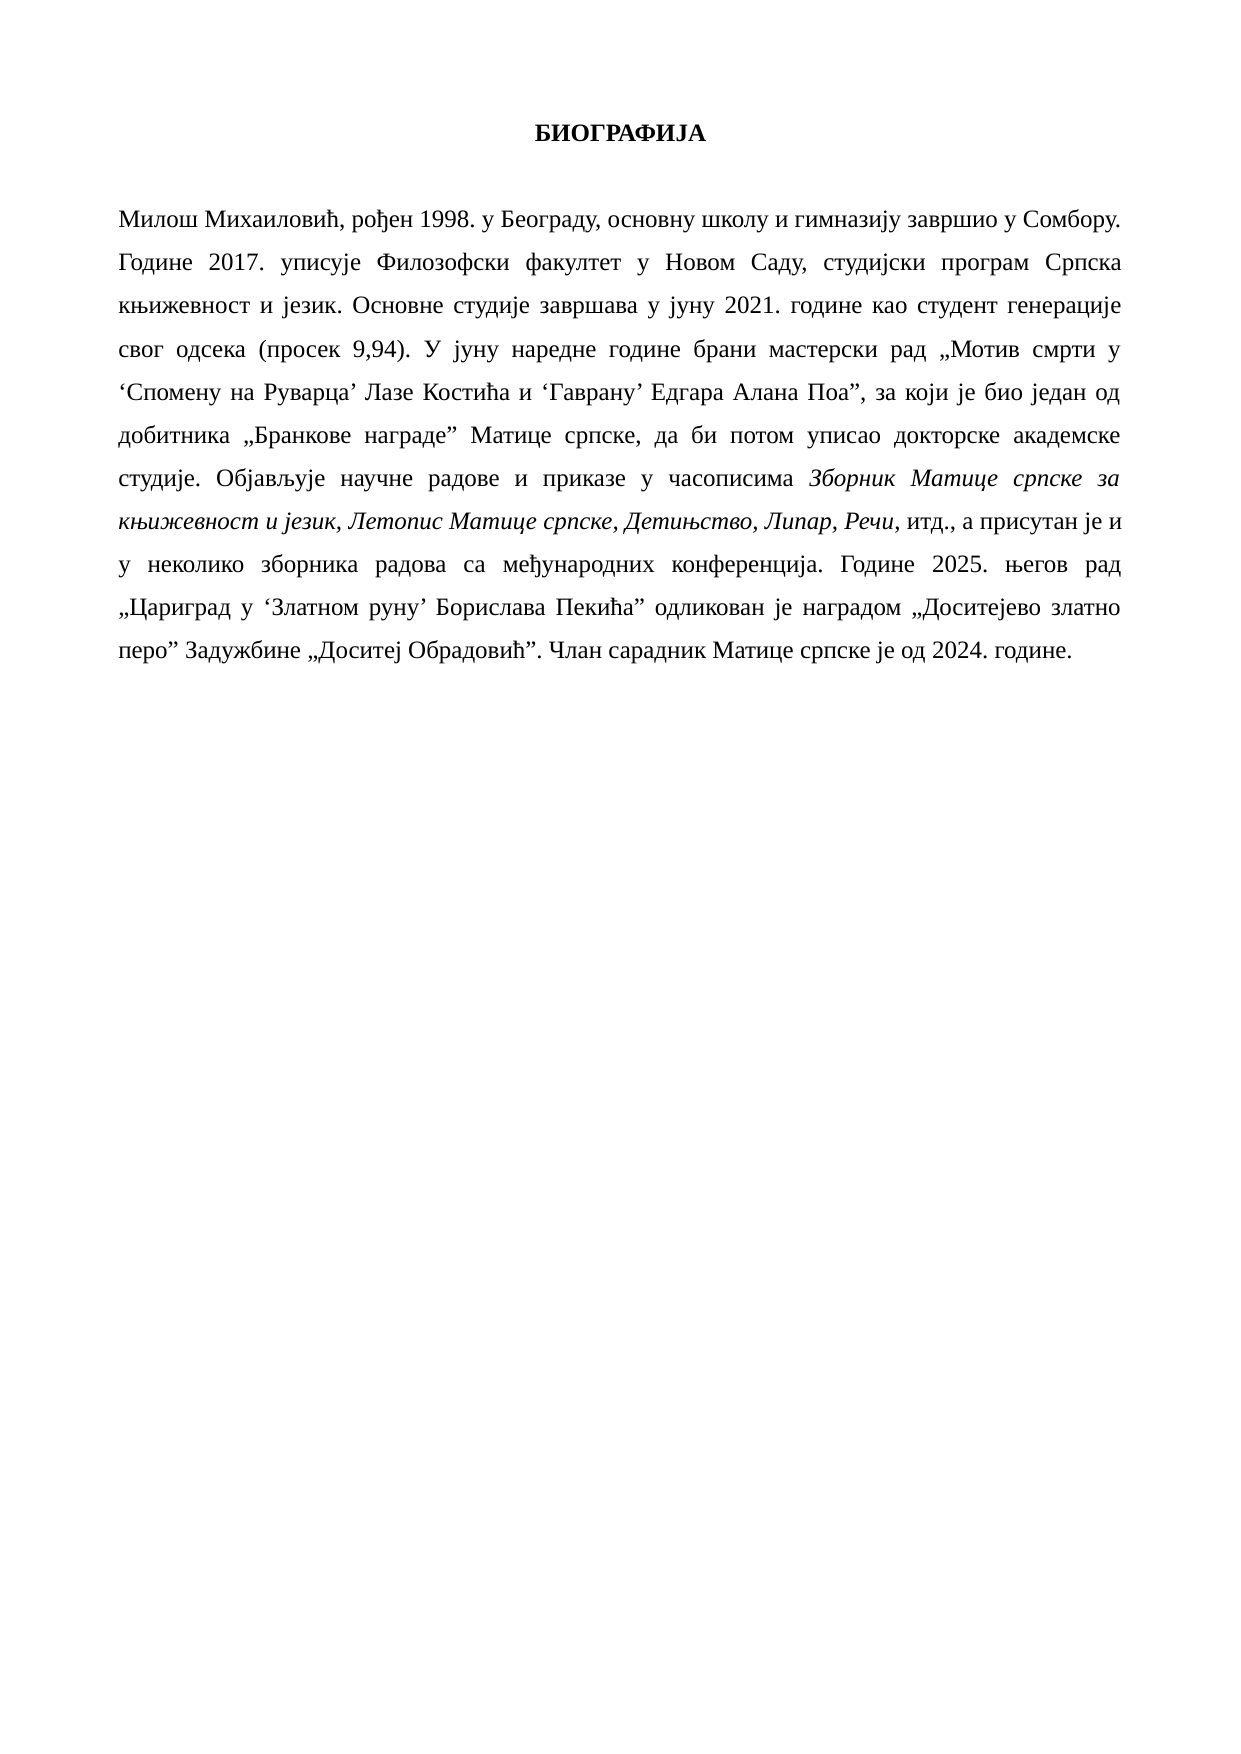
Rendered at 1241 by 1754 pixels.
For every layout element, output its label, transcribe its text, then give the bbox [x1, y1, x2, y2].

text Милош Михаиловић, рођен 1998. у Београду, основну школу и гимназију завршио у Сомбору. Године 2017. уписује Филозофски факултет у Новом Саду, студијски програм Српска књижевност и језик. Основне студије завршава у јуну 2021. године као студент генерације свог одсека (просек 9,94). У јуну наредне године брани мастерски рад „Мотив смрти у ‘Спомену на Руварца’ Лазе Костића и ‘Гаврану’ Едгара Алана Поа”, за који је био један од добитника „Бранкове награде” Матице српске, да би потом уписао докторске академске студије. Објављује научне радове и приказе у часописима Зборник Матице српске за књижевност и језик, Летопис Матице српске, Детињство, Липар, Речи, итд., а присутан је и у неколико зборника радова са међународних конференција. Године 2025. његов рад „Цариград у ‘Златном руну’ Борислава Пекића” одликован је наградом „Доситејево златно перо” Задужбине „Доситеј Обрадовић”. Члан сарадник Матице српске је од 2024. године. [118, 204, 1122, 664]
text БИОГРАФИЈА [118, 118, 1122, 147]
